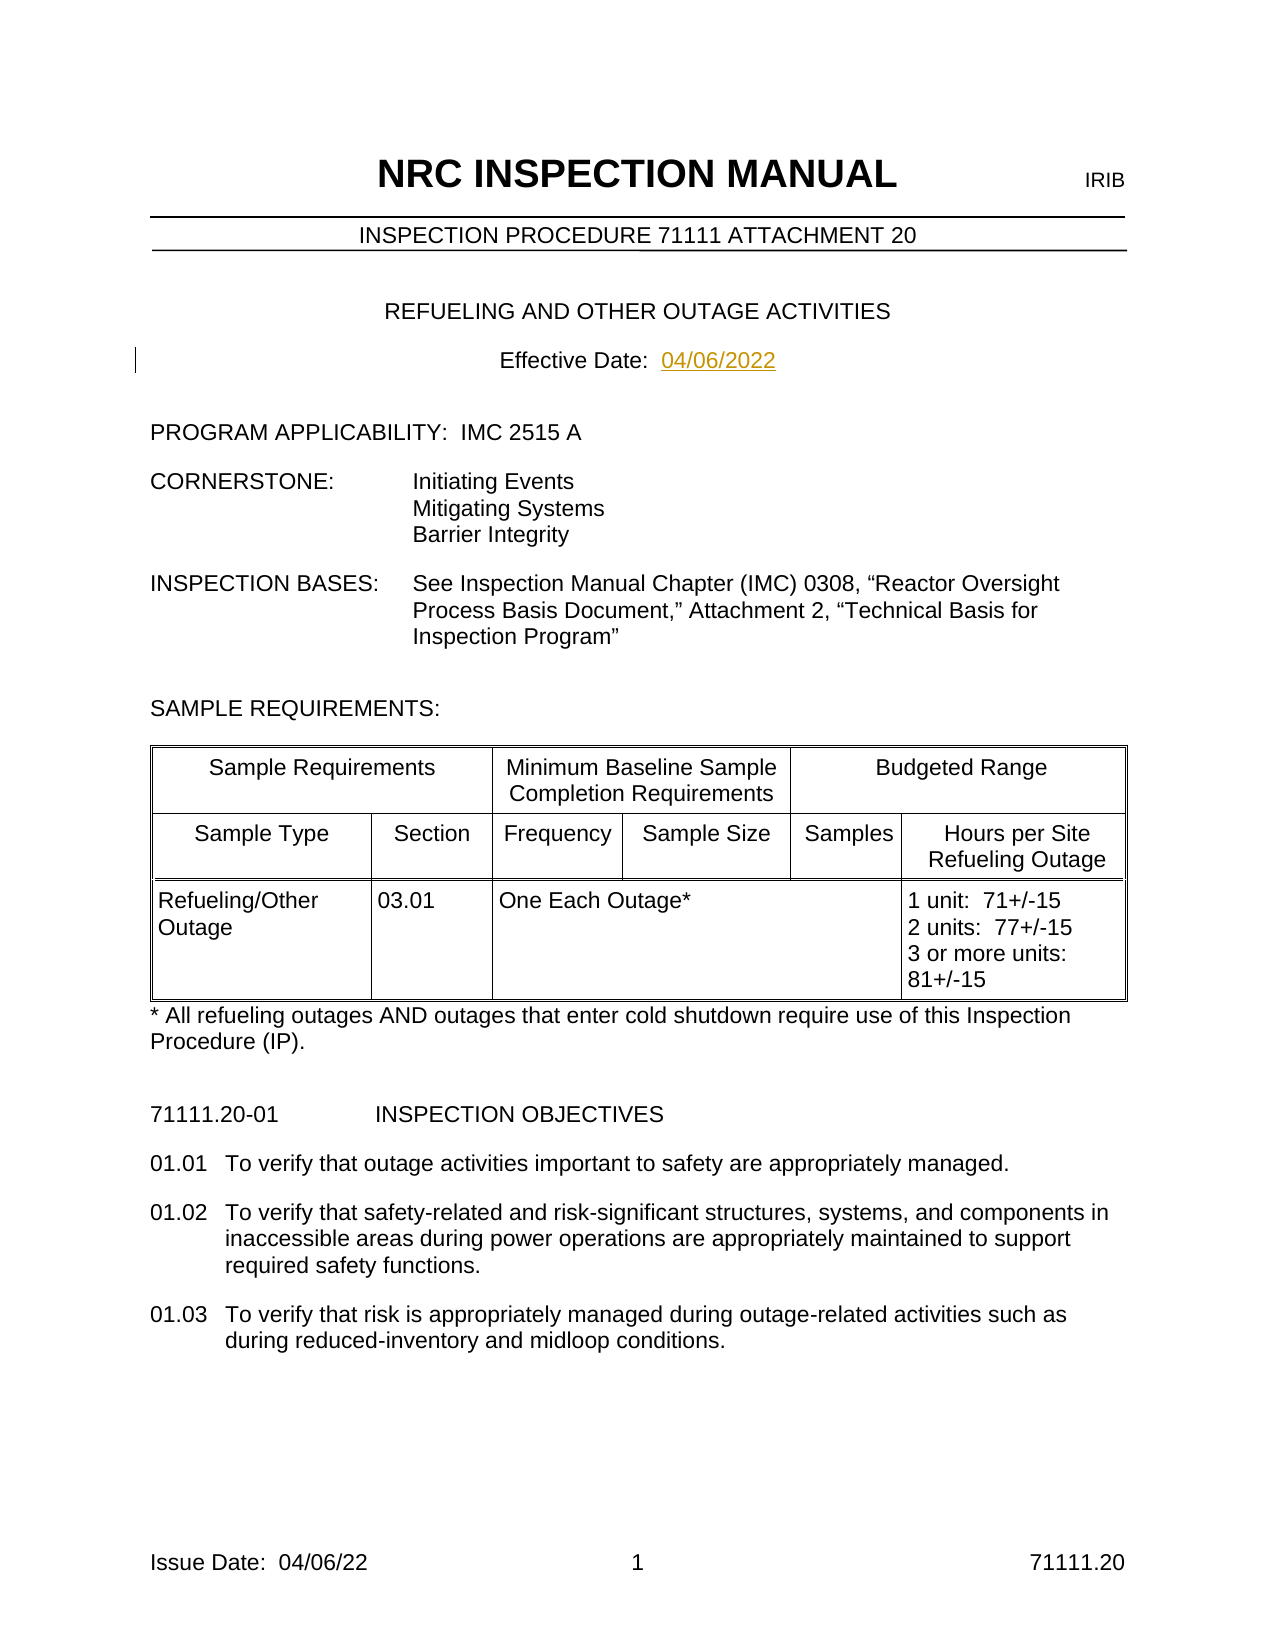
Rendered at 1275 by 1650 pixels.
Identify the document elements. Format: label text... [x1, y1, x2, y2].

table_cell 1 unit: 71+/-15 2 units: 77+/-15 3 or more units: 81+/-15 [902, 878, 1127, 999]
table_cell Section [372, 814, 492, 878]
table_cell Samples [791, 814, 901, 878]
table_cell One Each Outage* [493, 881, 901, 999]
table_header Minimum Baseline Sample Completion Requirements [493, 748, 790, 812]
table_header Budgeted Range [791, 748, 1125, 812]
text PROGRAM APPLICABILITY: IMC 2515 A [150, 419, 1125, 445]
table_cell Refueling/Other Outage [152, 878, 371, 999]
table_cell Sample Size [623, 814, 790, 878]
text INSPECTION PROCEDURE 71111 ATTACHMENT 20 [150, 222, 1125, 248]
text 01.01 To verify that outage activities important to safety are appropriately managed. [150, 1150, 1125, 1176]
subtitle 71111.20-01 INSPECTION OBJECTIVES [150, 1101, 1125, 1127]
title REFUELING AND OTHER OUTAGE ACTIVITIES [150, 298, 1125, 324]
table_cell Sample Type [153, 814, 371, 878]
table_cell Frequency [493, 814, 622, 878]
text 01.02 To verify that safety-related and risk-significant structures, systems, and components in inaccessible areas during power operations are appropriately maintained to support required safety functions. [150, 1199, 1125, 1278]
text CORNERSTONE: Initiating Events Mitigating Systems Barrier Integrity [150, 468, 1125, 547]
table_cell Hours per Site Refueling Outage [902, 814, 1125, 878]
text NRC INSPECTION MANUAL IRIB [150, 150, 1125, 196]
text * All refueling outages AND outages that enter cold shutdown require use of this Inspection Procedure (IP). [150, 1002, 1125, 1055]
table_header Sample Requirements [153, 748, 492, 812]
subtitle SAMPLE REQUIREMENTS: [150, 695, 1125, 722]
text INSPECTION BASES: See Inspection Manual Chapter (IMC) 0308, “Reactor Oversight Process Basis Document,” Attachment 2, “Technical Basis for Inspection Program” [150, 570, 1125, 649]
table_cell 03.01 [372, 881, 492, 999]
title Effective Date: [150, 347, 1125, 373]
text 01.03 To verify that risk is appropriately managed during outage-related activities such as during reduced-inventory and midloop conditions. [150, 1301, 1125, 1354]
